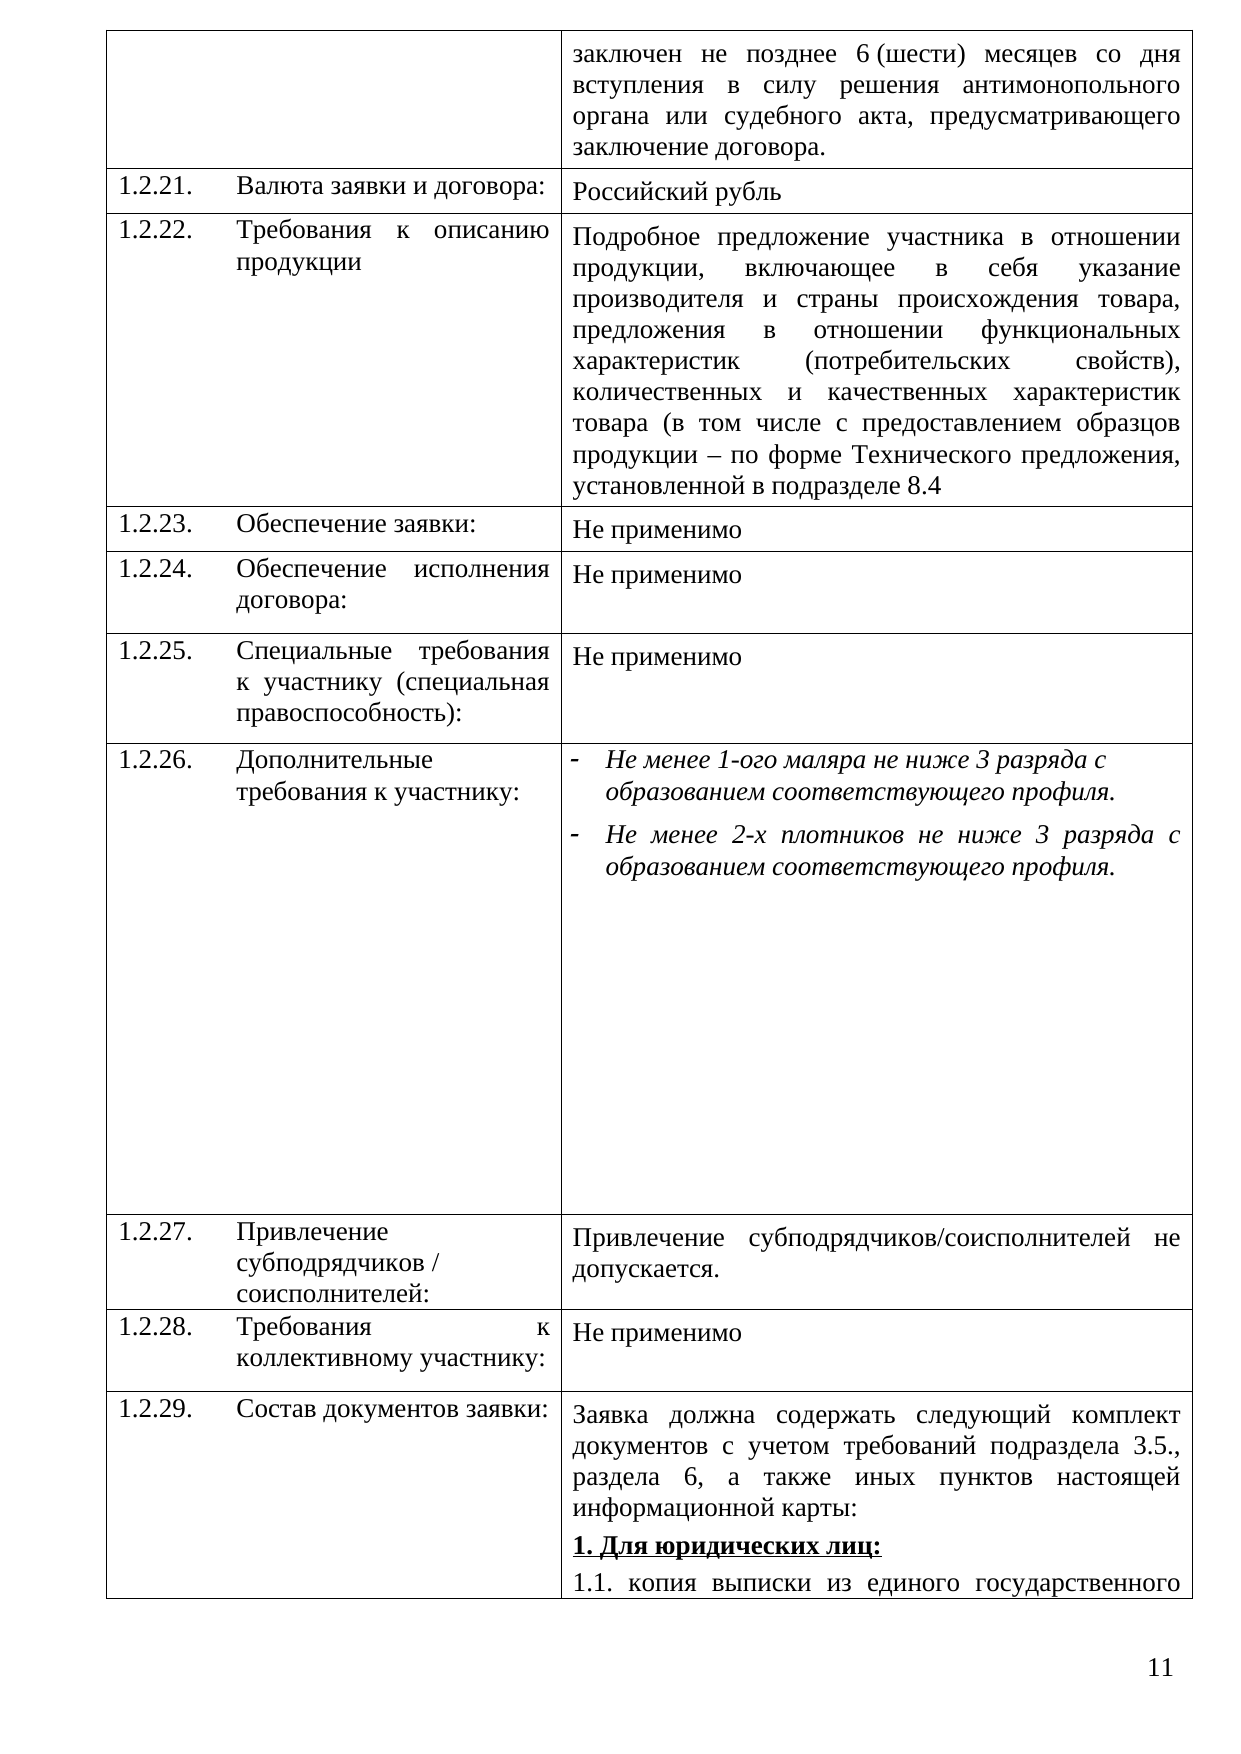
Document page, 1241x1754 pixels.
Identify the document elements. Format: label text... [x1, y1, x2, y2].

table_cell Обеспечение заявки: [107, 507, 561, 551]
table_cell Не менее 1-ого маляра не ниже 3 разряда с образованием соответствующего профиля. Не менее 2-х плотников не ниже 3 разряда с образованием соответствующего профиля. [562, 744, 1192, 1214]
table_cell Требования к описанию продукции [107, 214, 561, 506]
table_cell Привлечение субподрядчиков / соисполнителей: [107, 1215, 561, 1309]
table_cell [107, 1392, 561, 1597]
table_cell Подробное предложение участника в отношении продукции, включающее в себя указание производителя и страны происхождения товара, предложения в отношении функциональных характеристик (потребительских свойств), количественных и качественных характеристик товара (в том числе с предоставлением образцов продукции – по форме Технического предложения, установленной в подразделе 8.4 [562, 214, 1192, 506]
table_cell Не применимо [562, 1310, 1192, 1391]
table_cell Привлечение субподрядчиков/соисполнителей не допускается. [562, 1215, 1192, 1309]
table_cell Валюта заявки и договора: [107, 169, 561, 212]
table_cell Российский рубль [562, 169, 1192, 212]
table_cell Специальные требования к участнику (специальная правоспособность): [107, 634, 561, 742]
table_cell Обеспечение исполнения договора: [107, 552, 561, 633]
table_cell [107, 31, 561, 168]
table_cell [562, 31, 1192, 168]
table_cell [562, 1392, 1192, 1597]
table_cell Не применимо [562, 634, 1192, 742]
table_cell Не применимо [562, 552, 1192, 633]
table_cell Требования к коллективному участнику: [107, 1310, 561, 1391]
table_cell Дополнительные требования к участнику: [107, 744, 561, 1214]
table_cell Не применимо [562, 507, 1192, 551]
